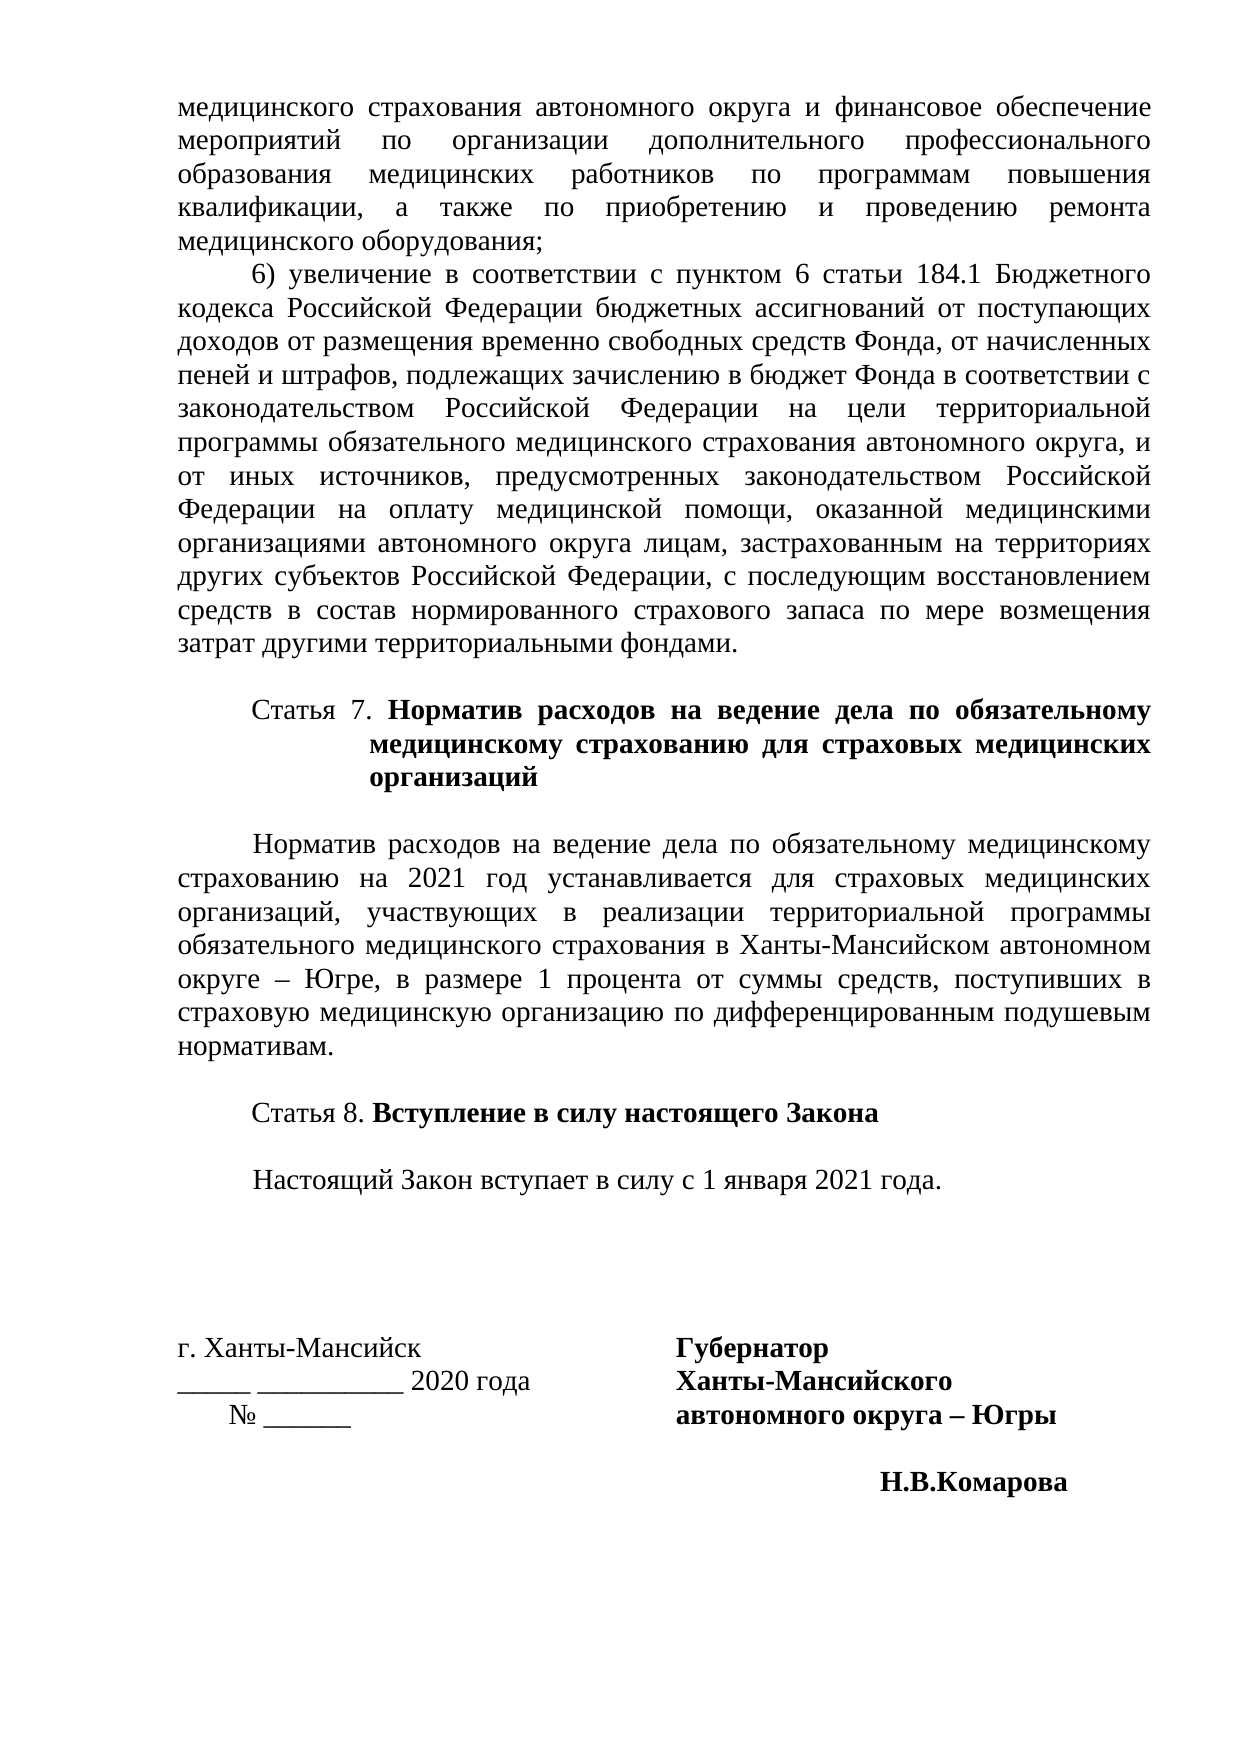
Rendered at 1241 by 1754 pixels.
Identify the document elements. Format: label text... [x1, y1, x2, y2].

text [177, 89, 1152, 256]
text 6) увеличение в соответствии с пунктом 6 статьи 184.1 Бюджетного кодекса Российской Федерации бюджетных ассигнований от поступающих доходов от размещения временно свободных средств Фонда, от начисленных пеней и штрафов, подлежащих зачислению в бюджет Фонда в соответствии с законодательством Российской Федерации на цели территориальной программы обязательного медицинского страхования автономного округа, и от иных источников, предусмотренных законодательством Российской Федерации на оплату медицинской помощи, оказанной медицинскими организациями автономного округа лицам, застрахованным на территориях других субъектов Российской Федерации, с последующим восстановлением средств в состав нормированного страхового запаса по мере возмещения затрат другими территориальными фондами. [177, 256, 1152, 659]
text Статья 7. Норматив расходов на ведение дела по обязательному медицинскому страхованию для страховых медицинских организаций [251, 692, 1152, 793]
text Настоящий Закон вступает в силу с 1 января 2021 года. [177, 1162, 1152, 1196]
text Статья 8. Вступление в силу настоящего Закона [251, 1095, 1152, 1128]
text Норматив расходов на ведение дела по обязательному медицинскому страхованию на 2021 год устанавливается для страховых медицинских организаций, участвующих в реализации территориальной программы обязательного медицинского страхования в Ханты-Мансийском автономном округе – Югре, в размере 1 процента от суммы средств, поступивших в страховую медицинскую организацию по дифференцированным подушевым нормативам. [177, 827, 1152, 1061]
table_header Губернатор Ханты-Мансийского автономного округа – Югры Н.В.Комарова [664, 1330, 1163, 1497]
table_header г. Ханты-Мансийск _____ __________ 2020 года № ______ [166, 1330, 664, 1497]
